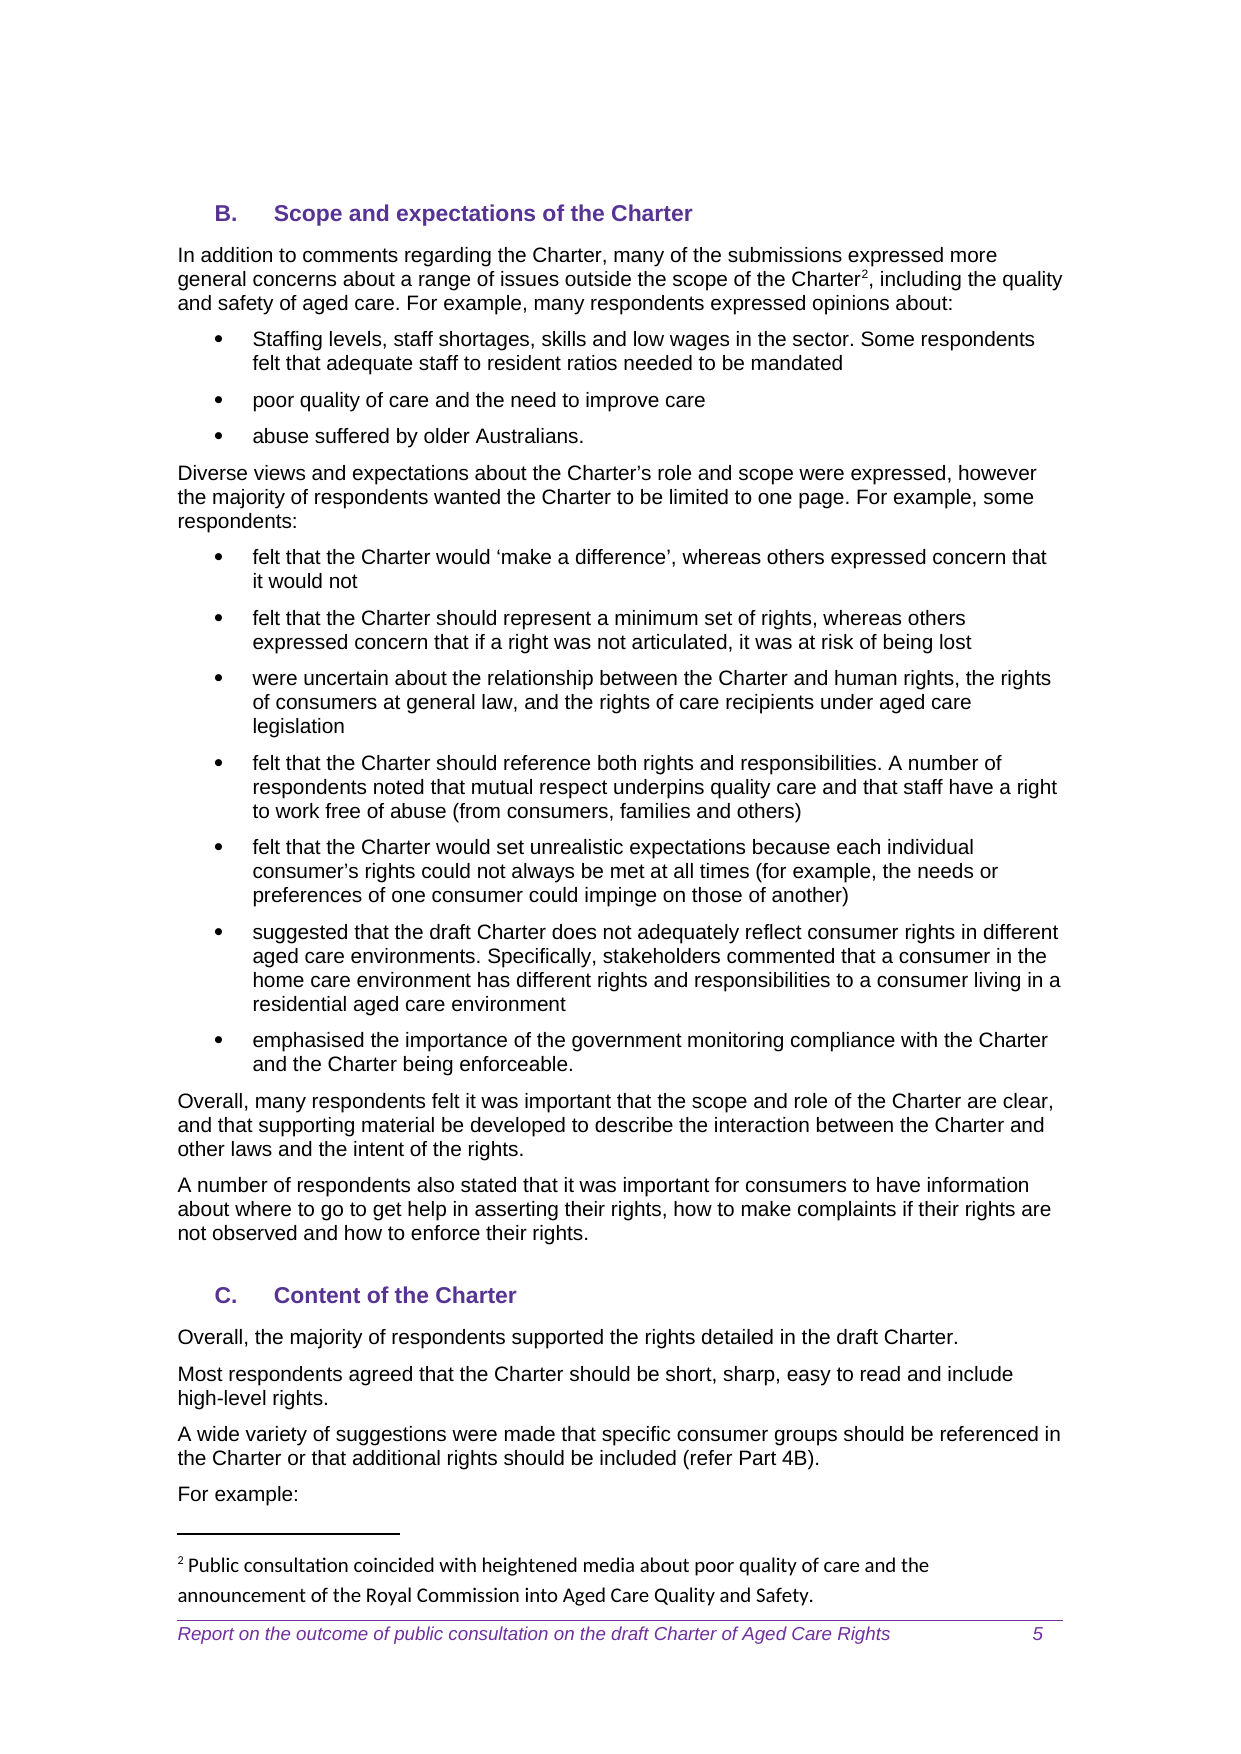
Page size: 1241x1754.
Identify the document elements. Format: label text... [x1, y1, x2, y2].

text For example: [177, 1482, 1063, 1506]
text Overall, the majority of respondents supported the rights detailed in the draft Charter. [177, 1325, 1063, 1349]
list felt that the Charter should reference both rights and responsibilities. A number of respondents noted that mutual respect underpins quality care and that staff have a right to work free of abuse (from consumers, families and others) [215, 751, 1063, 823]
text Overall, many respondents felt it was important that the scope and role of the Charter are clear, and that supporting material be developed to describe the interaction between the Charter and other laws and the intent of the rights. [177, 1088, 1063, 1160]
text Most respondents agreed that the Charter should be short, sharp, easy to read and include high-level rights. [177, 1361, 1063, 1409]
list felt that the Charter would set unrealistic expectations because each individual consumer’s rights could not always be met at all times (for example, the needs or preferences of one consumer could impinge on those of another) [215, 835, 1063, 907]
subtitle Content of the Charter [214, 1282, 1063, 1309]
text A number of respondents also stated that it was important for consumers to have information about where to go to get help in asserting their rights, how to make complaints if their rights are not observed and how to enforce their rights. [177, 1173, 1063, 1245]
list felt that the Charter should represent a minimum set of rights, whereas others expressed concern that if a right was not articulated, it was at risk of being lost [215, 606, 1063, 654]
list Staffing levels, staff shortages, skills and low wages in the sector. Some respondents felt that adequate staff to resident ratios needed to be mandated [215, 327, 1063, 375]
list poor quality of care and the need to improve care [215, 388, 1063, 412]
list abuse suffered by older Australians. [215, 424, 1063, 448]
list suggested that the draft Charter does not adequately reflect consumer rights in different aged care environments. Specifically, stakeholders commented that a consumer in the home care environment has different rights and responsibilities to a consumer living in a residential aged care environment [215, 919, 1063, 1016]
list were uncertain about the relationship between the Charter and human rights, the rights of consumers at general law, and the rights of care recipients under aged care legislation [215, 666, 1063, 738]
subtitle Scope and expectations of the Charter [214, 200, 1063, 226]
text Diverse views and expectations about the Charter’s role and scope were expressed, however the majority of respondents wanted the Charter to be limited to one page. For example, some respondents: [177, 461, 1063, 533]
list emphasised the importance of the government monitoring compliance with the Charter and the Charter being enforceable. [215, 1028, 1063, 1076]
text A wide variety of suggestions were made that specific consumer groups should be referenced in the Charter or that additional rights should be included (refer Part 4B). [177, 1422, 1063, 1470]
text In addition to comments regarding the Charter, many of the submissions expressed more general concerns about a range of issues outside the scope of the Charter, including the quality and safety of aged care. For example, many respondents expressed opinions about: [177, 243, 1063, 314]
list felt that the Charter would ‘make a difference’, whereas others expressed concern that it would not [215, 545, 1063, 593]
